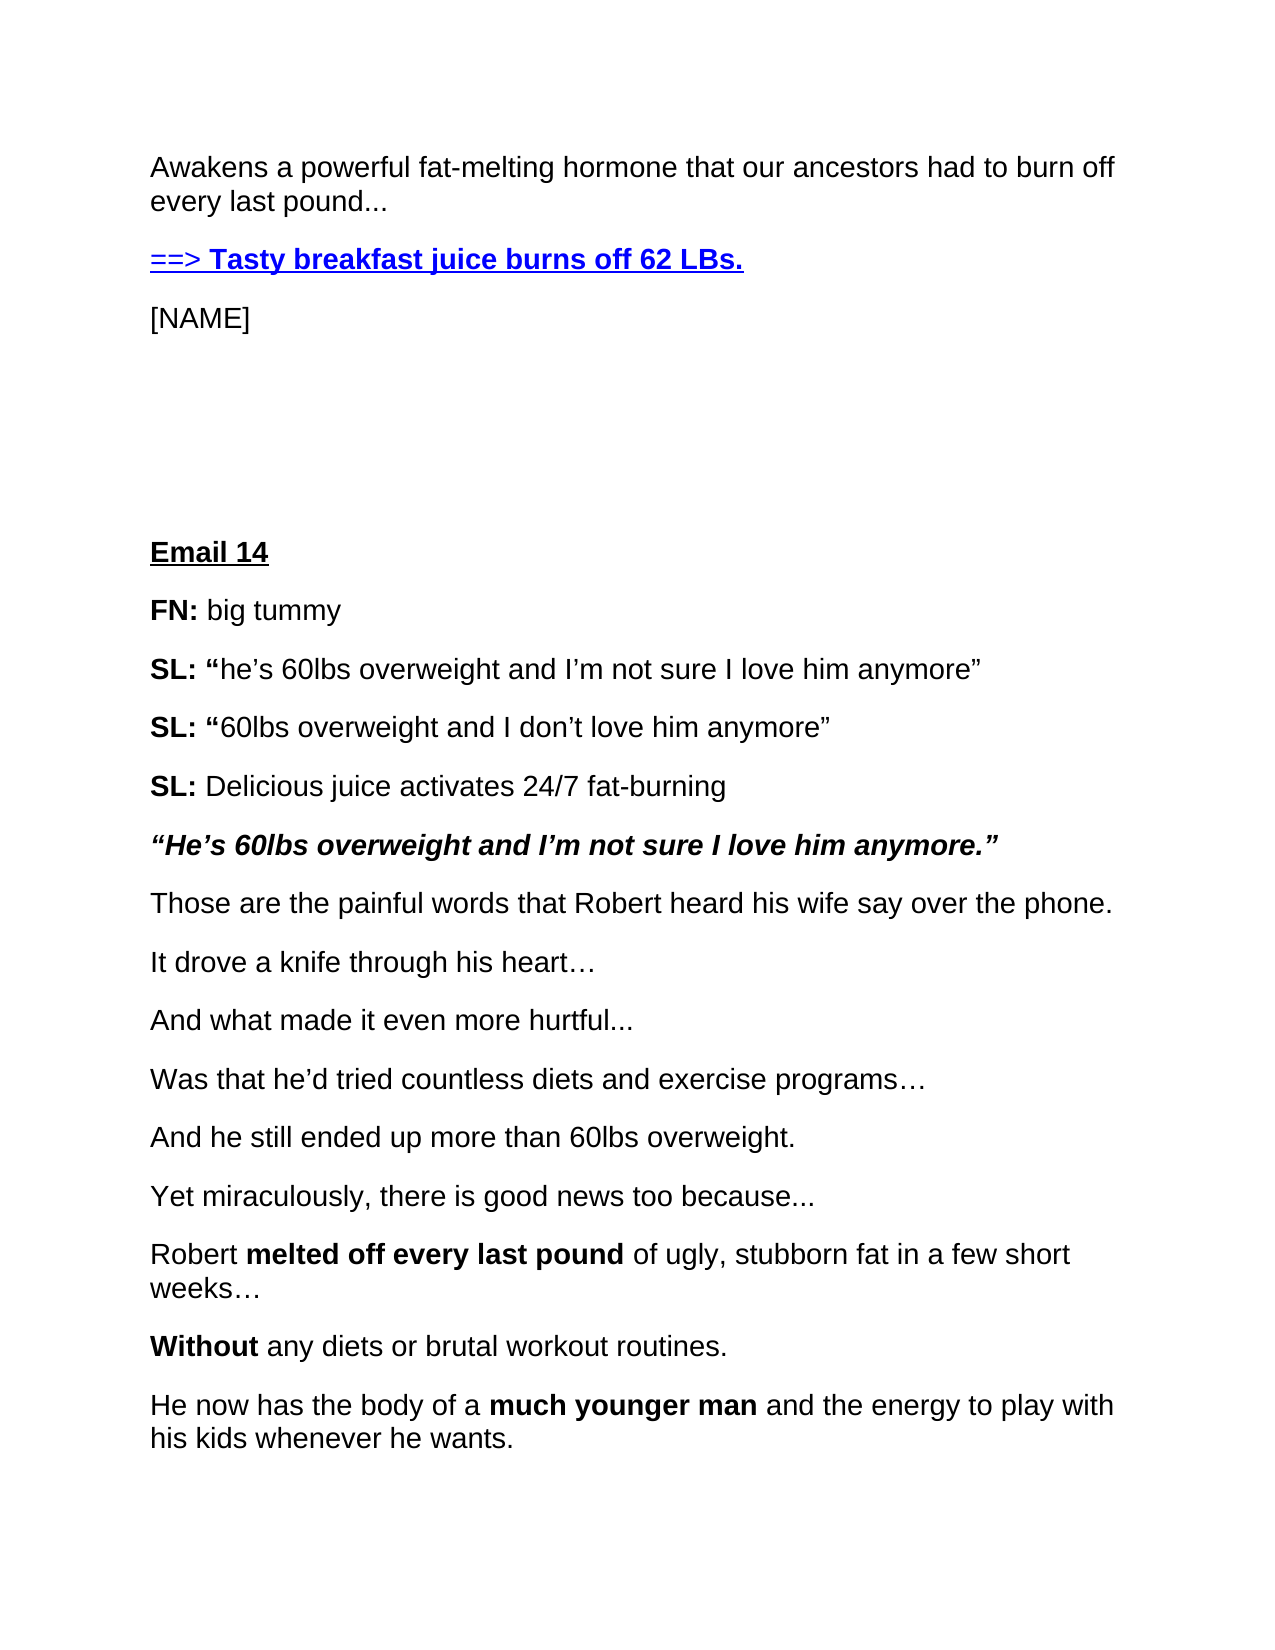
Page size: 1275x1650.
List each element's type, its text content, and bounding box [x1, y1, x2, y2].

text SL: Delicious juice activates 24/7 fat-burning [150, 769, 1125, 802]
text Without any diets or brutal workout routines. [150, 1329, 1125, 1363]
text ==> Tasty breakfast juice burns off 62 LBs. [150, 242, 1125, 276]
text Robert melted off every last pound of ugly, stubborn fat in a few short weeks… [150, 1237, 1125, 1304]
text [NAME] [150, 301, 1125, 334]
text It drove a knife through his heart… [150, 944, 1125, 978]
text Was that he’d tried countless diets and exercise programs… [150, 1062, 1125, 1095]
text SL: “he’s 60lbs overweight and I’m not sure I love him anymore” [150, 652, 1125, 685]
text Awakens a powerful fat-melting hormone that our ancestors had to burn off every last pound... [150, 150, 1125, 217]
text He now has the body of a much younger man and the energy to play with his kids whenever he wants. [150, 1388, 1125, 1455]
text FN: big tummy [150, 593, 1125, 627]
text “He’s 60lbs overweight and I’m not sure I love him anymore.” [150, 827, 1125, 861]
text And what made it even more hurtful... [150, 1003, 1125, 1037]
text Those are the painful words that Robert heard his wife say over the phone. [150, 886, 1125, 919]
text Yet miraculously, there is good news too because... [150, 1179, 1125, 1212]
text And he still ended up more than 60lbs overweight. [150, 1120, 1125, 1154]
text Email 14 [150, 535, 1125, 568]
text SL: “60lbs overweight and I don’t love him anymore” [150, 710, 1125, 744]
